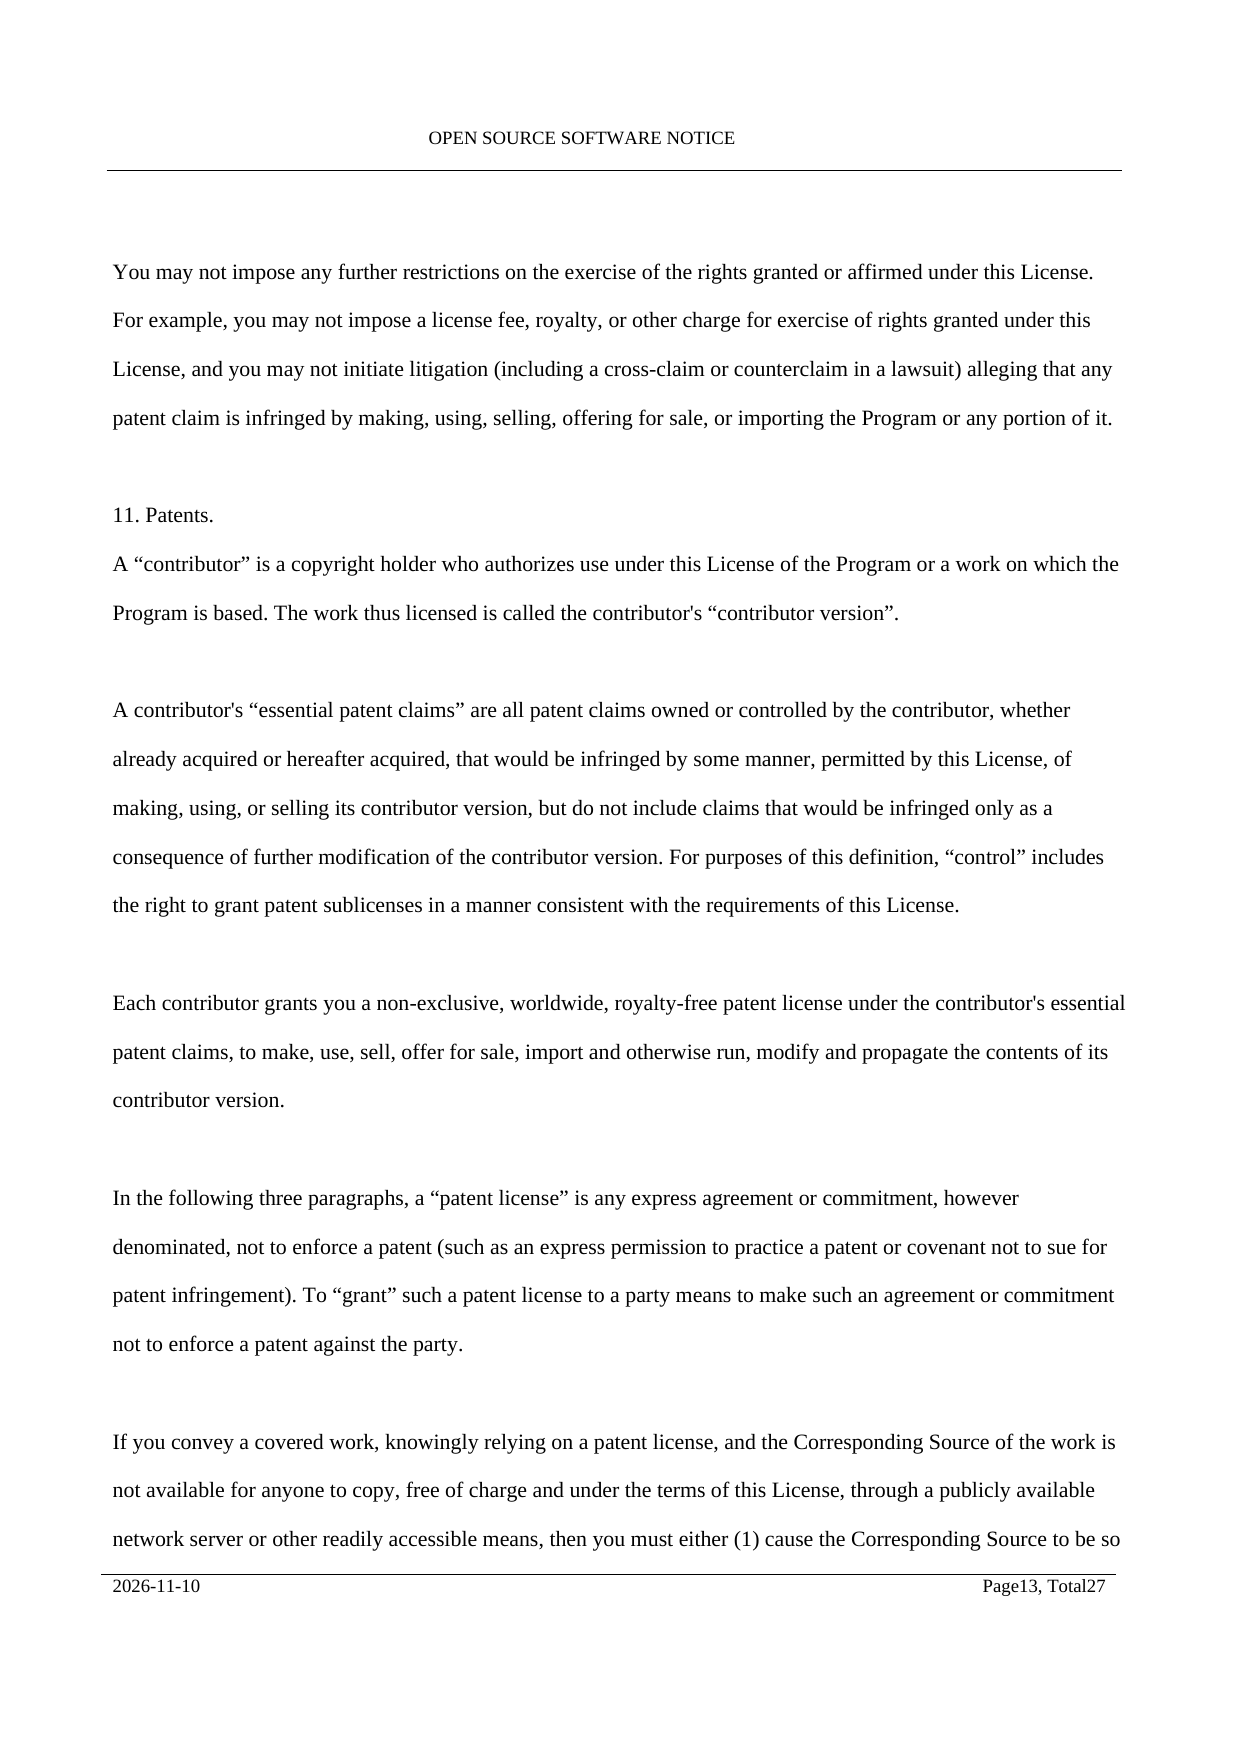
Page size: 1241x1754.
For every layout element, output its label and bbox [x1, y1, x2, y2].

text [112, 206, 1128, 1555]
